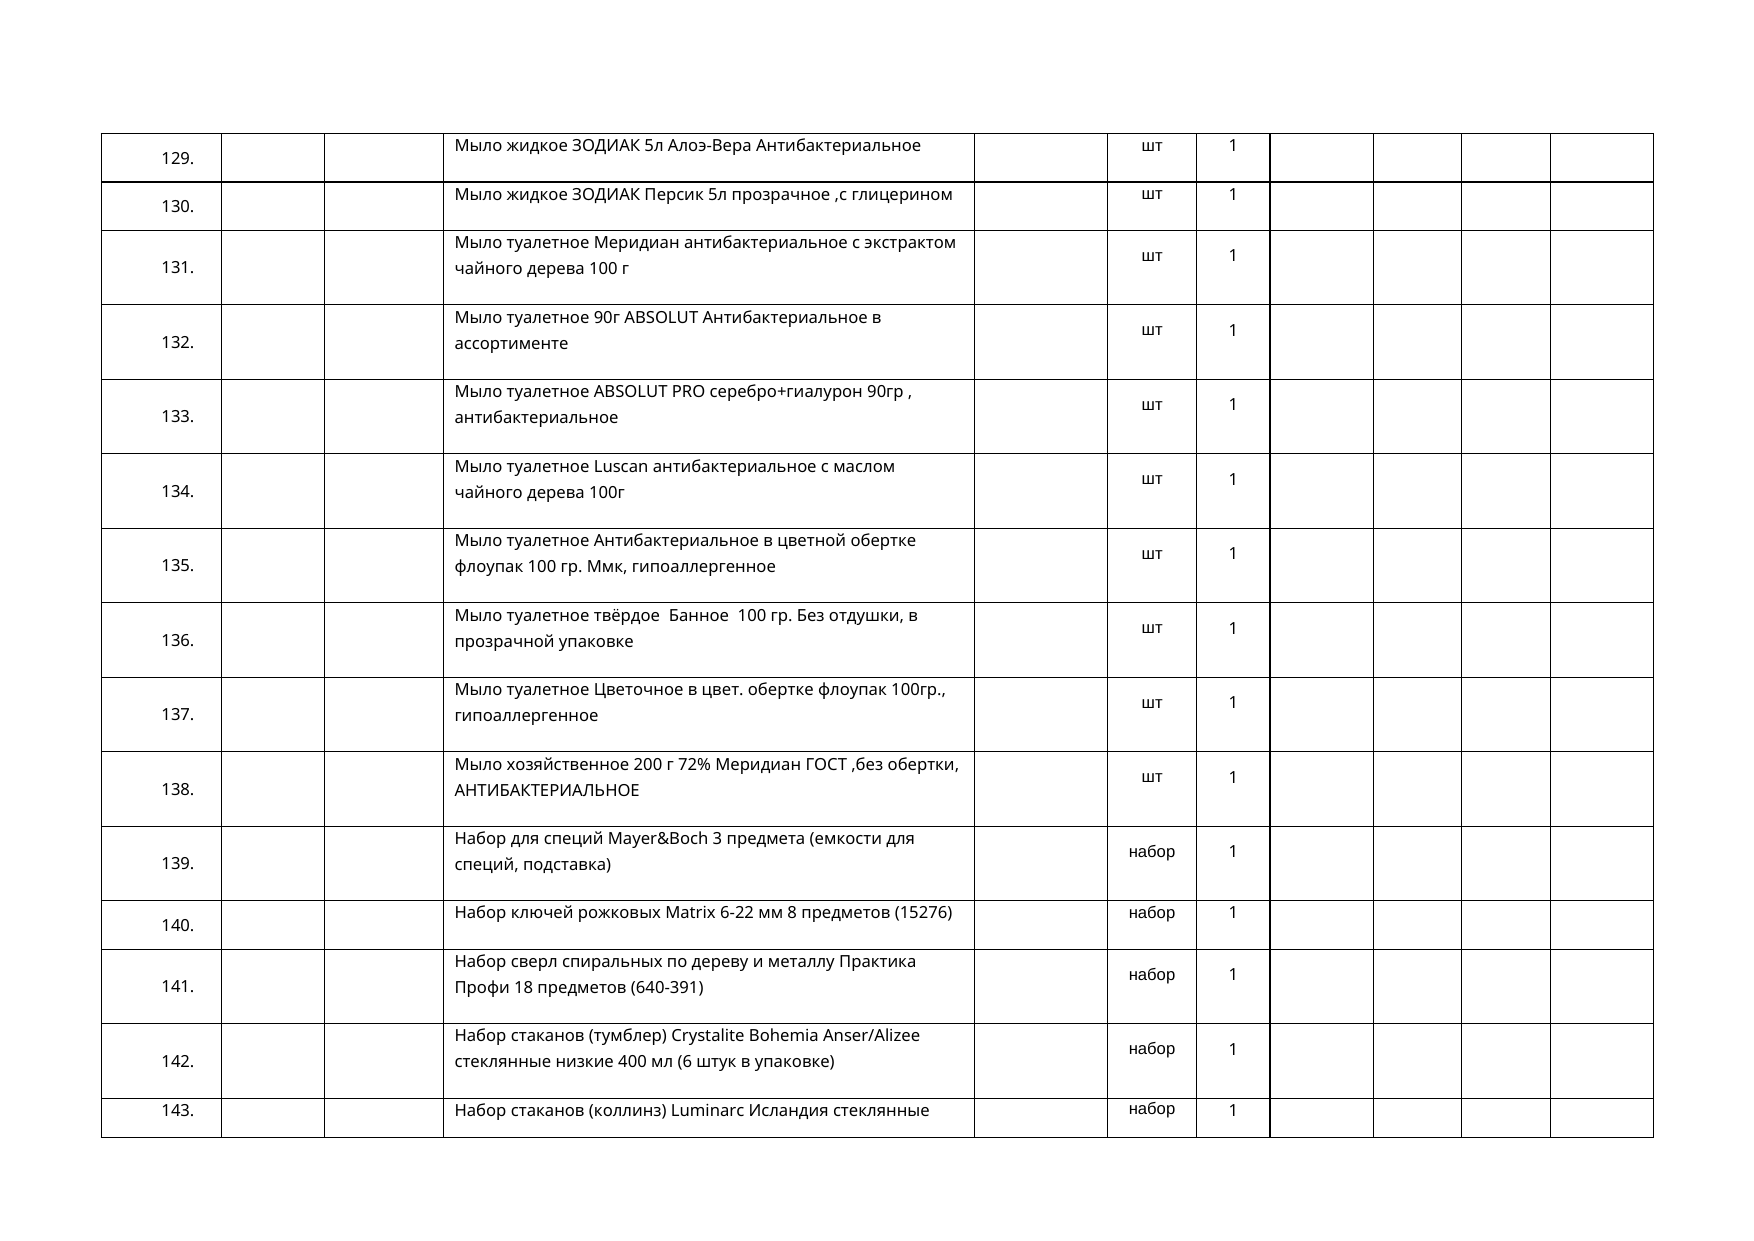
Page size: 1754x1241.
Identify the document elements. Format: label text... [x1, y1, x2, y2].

table_cell [1271, 678, 1373, 751]
table_cell [975, 901, 1107, 948]
table_cell [222, 134, 324, 181]
table_cell [1271, 529, 1373, 602]
table_cell Мыло туалетное Luscan антибактериальное с маслом чайного дерева 100г [444, 454, 974, 528]
table_cell 1 [1197, 231, 1269, 304]
table_cell [1462, 1099, 1550, 1137]
table_cell [102, 1099, 221, 1137]
table_cell [1551, 529, 1653, 602]
table_cell [975, 183, 1107, 230]
table_cell набор [1108, 1024, 1196, 1097]
table_cell [102, 603, 221, 677]
table_cell [1374, 454, 1461, 528]
table_cell 1 [1197, 454, 1269, 528]
table_cell Набор сверл спиральных по дереву и металлу Практика Профи 18 предметов (640-391) [444, 950, 974, 1023]
table_cell [222, 380, 324, 453]
table_cell [1271, 1024, 1373, 1097]
table_cell Мыло туалетное твёрдое Банное 100 гр. Без отдушки, в прозрачной упаковке [444, 603, 974, 677]
table_cell [975, 752, 1107, 826]
table_cell [1271, 305, 1373, 379]
table_cell [102, 231, 221, 304]
table_cell шт [1108, 752, 1196, 826]
table_cell Мыло туалетное ABSOLUT PRO серебро+гиалурон 90гр , антибактериальное [444, 380, 974, 453]
table_cell [1462, 901, 1550, 948]
table_cell Мыло туалетное 90г ABSOLUT Антибактериальное в ассортименте [444, 305, 974, 379]
table_cell [1374, 1024, 1461, 1097]
table_cell [1551, 183, 1653, 230]
table_cell [325, 827, 443, 900]
table_cell набор [1108, 827, 1196, 900]
table_cell 1 [1197, 901, 1269, 948]
table_cell набор [1108, 1099, 1196, 1137]
table_cell [975, 950, 1107, 1023]
table_cell Мыло хозяйственное 200 г 72% Меридиан ГОСТ ,без обертки, АНТИБАКТЕРИАЛЬНОЕ [444, 752, 974, 826]
table_cell [1374, 305, 1461, 379]
table_cell [1551, 950, 1653, 1023]
table_cell [1551, 827, 1653, 900]
table_cell [1462, 134, 1550, 181]
table_cell [975, 603, 1107, 677]
table_cell [325, 183, 443, 230]
table_cell 1 [1197, 827, 1269, 900]
table_cell [102, 529, 221, 602]
table_cell [975, 529, 1107, 602]
table_cell 1 [1197, 752, 1269, 826]
table_cell шт [1108, 380, 1196, 453]
table_cell Набор для специй Mayer&Boch 3 предмета (емкости для специй, подставка) [444, 827, 974, 900]
table_cell [1462, 678, 1550, 751]
table_cell [1551, 1024, 1653, 1097]
table_cell [1271, 380, 1373, 453]
table_cell [325, 752, 443, 826]
table_cell [975, 380, 1107, 453]
table_cell [222, 183, 324, 230]
table_cell [222, 231, 324, 304]
table_cell [325, 134, 443, 181]
table_cell [325, 1024, 443, 1097]
table_cell Набор стаканов (тумблер) Crystalite Bohemia Anser/Alizee стеклянные низкие 400 мл (6 штук в упаковке) [444, 1024, 974, 1097]
table_cell [1551, 603, 1653, 677]
table_cell [1374, 231, 1461, 304]
table_cell [1374, 529, 1461, 602]
table_cell [1271, 603, 1373, 677]
table_cell [1462, 827, 1550, 900]
table_cell [325, 529, 443, 602]
table_cell [222, 1024, 324, 1097]
table_cell [1271, 1099, 1373, 1137]
table_cell [1551, 380, 1653, 453]
table_cell [1374, 183, 1461, 230]
table_cell [1271, 752, 1373, 826]
table_cell [1462, 529, 1550, 602]
table_cell [325, 1099, 443, 1137]
table_cell [222, 950, 324, 1023]
table_cell [1374, 380, 1461, 453]
table_cell [222, 1099, 324, 1137]
table_cell [1271, 827, 1373, 900]
table_cell [1271, 901, 1373, 948]
table_cell [1374, 134, 1461, 181]
table_cell [102, 678, 221, 751]
table_cell шт [1108, 231, 1196, 304]
table_cell [975, 231, 1107, 304]
table_cell [1271, 231, 1373, 304]
table_cell [1374, 678, 1461, 751]
table_cell 1 [1197, 678, 1269, 751]
table_cell [1271, 134, 1373, 181]
table_cell [222, 752, 324, 826]
table_cell [102, 380, 221, 453]
table_cell шт [1108, 305, 1196, 379]
table_cell [975, 678, 1107, 751]
table_cell [1374, 827, 1461, 900]
table_cell 1 [1197, 134, 1269, 181]
table_cell [325, 901, 443, 948]
table_cell [1374, 1099, 1461, 1137]
table_cell [1462, 752, 1550, 826]
table_cell [1374, 752, 1461, 826]
table_cell [222, 529, 324, 602]
table_cell [102, 454, 221, 528]
table_cell [222, 827, 324, 900]
table_cell [102, 752, 221, 826]
table_cell 1 [1197, 183, 1269, 230]
table_cell шт [1108, 603, 1196, 677]
table_cell [1551, 901, 1653, 948]
table_cell [325, 603, 443, 677]
table_cell набор [1108, 901, 1196, 948]
table_cell [975, 1099, 1107, 1137]
table_cell [975, 305, 1107, 379]
table_cell 1 [1197, 1099, 1269, 1137]
table_cell [102, 305, 221, 379]
table_cell [222, 901, 324, 948]
table_cell шт [1108, 183, 1196, 230]
table_cell [1462, 305, 1550, 379]
table_cell [102, 1024, 221, 1097]
table_cell [102, 901, 221, 948]
table_cell 1 [1197, 1024, 1269, 1097]
table_cell 1 [1197, 603, 1269, 677]
table_cell [1462, 231, 1550, 304]
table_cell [444, 1099, 974, 1137]
table_cell [102, 134, 221, 181]
table_cell [325, 380, 443, 453]
table_cell [325, 678, 443, 751]
table_cell [325, 305, 443, 379]
table_cell [1374, 950, 1461, 1023]
table_cell Мыло жидкое ЗОДИАК 5л Алоэ-Вера Антибактериальное [444, 134, 974, 181]
table_cell [975, 1024, 1107, 1097]
table_cell Набор ключей рожковых Matrix 6-22 мм 8 предметов (15276) [444, 901, 974, 948]
table_cell [325, 231, 443, 304]
table_cell [222, 454, 324, 528]
table_cell [1462, 380, 1550, 453]
table_cell [1462, 950, 1550, 1023]
table_cell [1551, 454, 1653, 528]
table_cell [1462, 183, 1550, 230]
table_cell 1 [1197, 380, 1269, 453]
table_cell шт [1108, 529, 1196, 602]
table_cell 1 [1197, 950, 1269, 1023]
table_cell [222, 678, 324, 751]
table_cell [975, 454, 1107, 528]
table_cell [222, 305, 324, 379]
table_cell [1551, 752, 1653, 826]
table_cell набор [1108, 950, 1196, 1023]
table_cell [325, 454, 443, 528]
table_cell 1 [1197, 305, 1269, 379]
table_cell Мыло жидкое ЗОДИАК Персик 5л прозрачное ,с глицерином [444, 183, 974, 230]
table_cell [1462, 603, 1550, 677]
table_cell шт [1108, 134, 1196, 181]
table_cell [1551, 134, 1653, 181]
table_cell [1271, 950, 1373, 1023]
table_cell [325, 950, 443, 1023]
table_cell [1462, 1024, 1550, 1097]
table_cell [1271, 183, 1373, 230]
table_cell Мыло туалетное Антибактериальное в цветной обертке флоупак 100 гр. Ммк, гипоаллергенное [444, 529, 974, 602]
table_cell [975, 134, 1107, 181]
table_cell Мыло туалетное Меридиан антибактериальное с экстрактом чайного дерева 100 г [444, 231, 974, 304]
table_cell шт [1108, 678, 1196, 751]
table_cell 1 [1197, 529, 1269, 602]
table_cell [1551, 231, 1653, 304]
table_cell [975, 827, 1107, 900]
table_cell [102, 183, 221, 230]
table_cell [1374, 901, 1461, 948]
table_cell [1551, 678, 1653, 751]
table_cell [102, 950, 221, 1023]
table_cell [222, 603, 324, 677]
table_cell шт [1108, 454, 1196, 528]
table_cell [1462, 454, 1550, 528]
table_cell [1551, 305, 1653, 379]
table_cell [1271, 454, 1373, 528]
table_cell [1374, 603, 1461, 677]
table_cell [102, 827, 221, 900]
table_cell [1551, 1099, 1653, 1137]
table_cell Мыло туалетное Цветочное в цвет. обертке флоупак 100гр., гипоаллергенное [444, 678, 974, 751]
